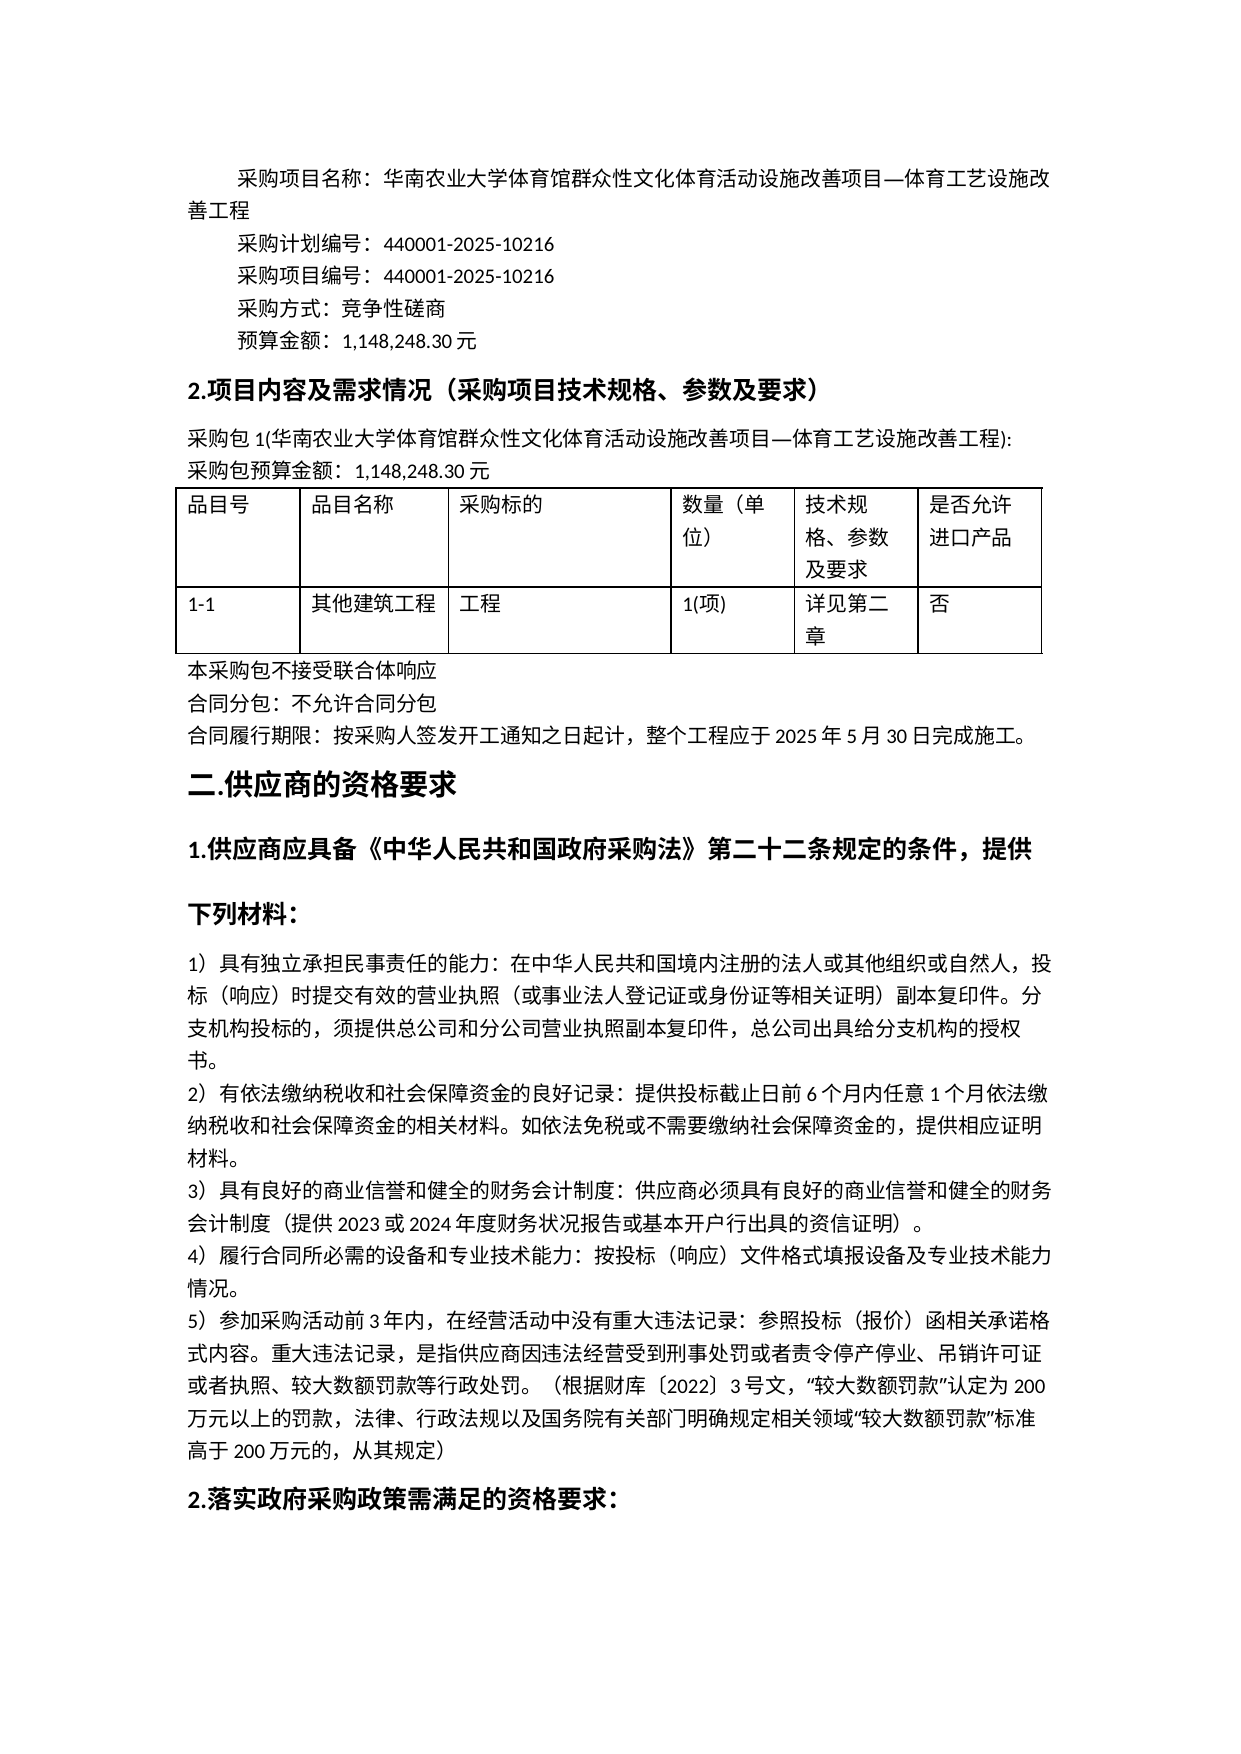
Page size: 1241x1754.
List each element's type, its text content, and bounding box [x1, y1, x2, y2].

text 二.供应商的资格要求 [187, 752, 1053, 817]
text 采购项目编号：440001-2025-10216 [187, 259, 1053, 292]
text 1.供应商应具备《中华人民共和国政府采购法》第二十二条规定的条件，提供下列材料： [187, 817, 1053, 947]
table_header 品目名称 [301, 489, 448, 586]
text 2.落实政府采购政策需满足的资格要求： [187, 1467, 1053, 1532]
table_cell 否 [919, 588, 1041, 653]
text 本采购包不接受联合体响应 [187, 654, 1053, 687]
table_cell 其他建筑工程 [301, 588, 448, 653]
table_header 技术规格、参数及要求 [795, 489, 917, 586]
table_header 数量（单位） [672, 489, 794, 586]
text 2）有依法缴纳税收和社会保障资金的良好记录：提供投标截止日前6个月内任意1个月依法缴纳税收和社会保障资金的相关材料。如依法免税或不需要缴纳社会保障资金的，提供相应证明材料。 [187, 1077, 1053, 1174]
table_cell 1-1 [177, 588, 299, 653]
text 1）具有独立承担民事责任的能力：在中华人民共和国境内注册的法人或其他组织或自然人，投标（响应）时提交有效的营业执照（或事业法人登记证或身份证等相关证明）副本复印件。分支机构投标的，须提供总公司和分公司营业执照副本复印件，总公司出具给分支机构的授权书。 [187, 947, 1053, 1077]
text 合同履行期限：按采购人签发开工通知之日起计，整个工程应于2025年5月30日完成施工。 [187, 719, 1053, 752]
table_cell 详见第二章 [795, 588, 917, 653]
table_header 采购标的 [449, 489, 670, 586]
text 预算金额：1,148,248.30元 [187, 324, 1053, 357]
text 采购包1(华南农业大学体育馆群众性文化体育活动设施改善项目—体育工艺设施改善工程): [187, 422, 1053, 454]
table_header 是否允许进口产品 [919, 489, 1041, 586]
text 采购项目名称：华南农业大学体育馆群众性文化体育活动设施改善项目—体育工艺设施改善工程 [187, 162, 1053, 227]
table_cell 1(项) [672, 588, 794, 653]
text 采购包预算金额：1,148,248.30元 [187, 454, 1053, 487]
text 采购计划编号：440001-2025-10216 [187, 227, 1053, 259]
table_cell 工程 [449, 588, 670, 653]
table_header 品目号 [177, 489, 299, 586]
text 合同分包：不允许合同分包 [187, 687, 1053, 719]
text 2.项目内容及需求情况（采购项目技术规格、参数及要求） [187, 357, 1053, 422]
text 3）具有良好的商业信誉和健全的财务会计制度：供应商必须具有良好的商业信誉和健全的财务会计制度（提供2023或2024年度财务状况报告或基本开户行出具的资信证明）。 [187, 1174, 1053, 1239]
text 采购方式：竞争性磋商 [187, 292, 1053, 324]
text 5）参加采购活动前3年内，在经营活动中没有重大违法记录：参照投标（报价）函相关承诺格式内容。重大违法记录，是指供应商因违法经营受到刑事处罚或者责令停产停业、吊销许可证或者执照、较大数额罚款等行政处罚。（根据财库〔2022〕3号文，“较大数额罚款”认定为200万元以上的罚款，法律、行政法规以及国务院有关部门明确规定相关领域“较大数额罚款”标准高于200万元的，从其规定） [187, 1304, 1053, 1467]
text 4）履行合同所必需的设备和专业技术能力：按投标（响应）文件格式填报设备及专业技术能力情况。 [187, 1239, 1053, 1304]
